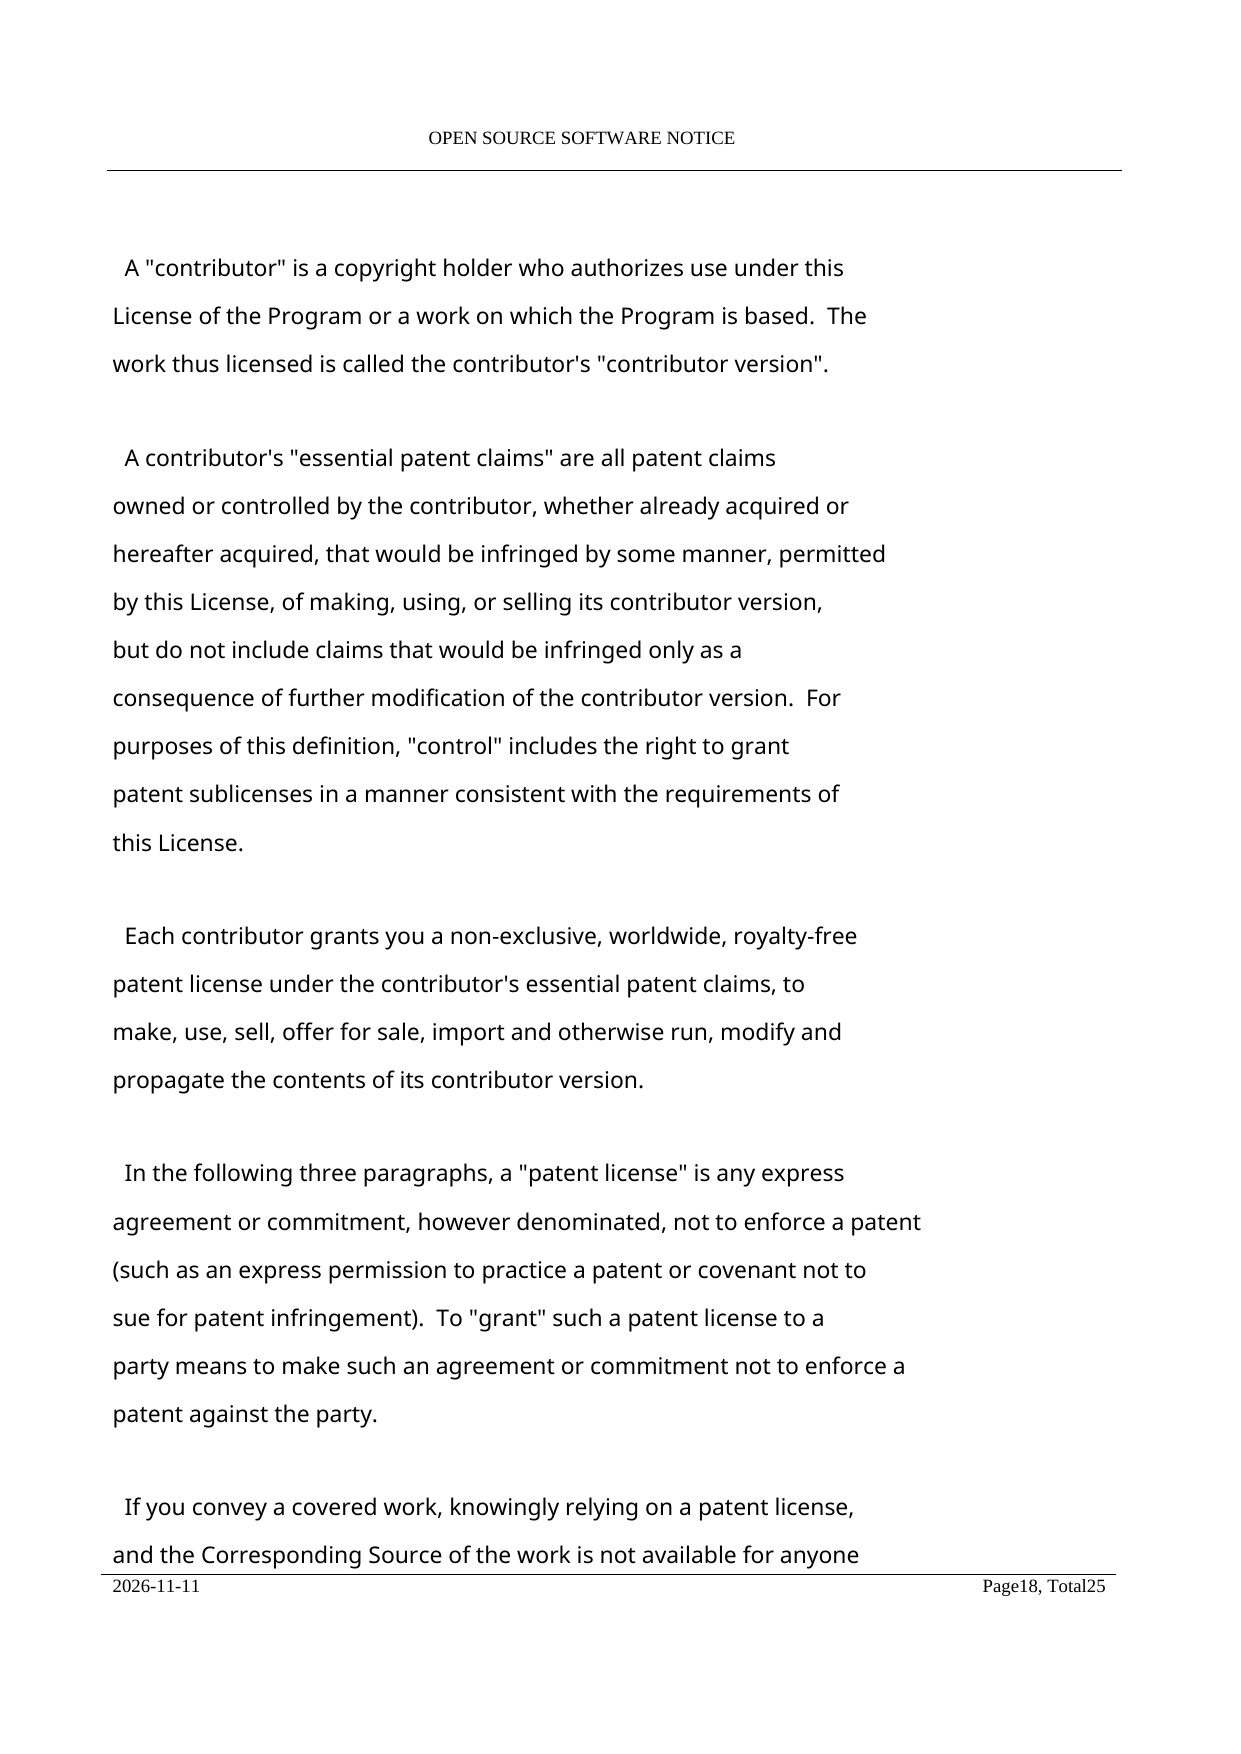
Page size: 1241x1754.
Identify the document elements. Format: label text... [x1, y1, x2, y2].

text sue for patent infringement). To "grant" such a patent license to a [112, 1301, 1128, 1334]
text purposes of this definition, "control" includes the right to grant [112, 730, 1128, 762]
text propagate the contents of its contributor version. [112, 1063, 1128, 1096]
text A "contributor" is a copyright holder who authorizes use under this [112, 251, 1128, 284]
text party means to make such an agreement or commitment not to enforce a [112, 1349, 1128, 1382]
text License of the Program or a work on which the Program is based. The [112, 299, 1128, 332]
text make, use, sell, offer for sale, import and otherwise run, modify and [112, 1015, 1128, 1048]
text patent against the party. [112, 1397, 1128, 1430]
text consequence of further modification of the contributor version. For [112, 682, 1128, 714]
text (such as an express permission to practice a patent or covenant not to [112, 1253, 1128, 1286]
text patent sublicenses in a manner consistent with the requirements of [112, 778, 1128, 810]
text this License. [112, 826, 1128, 858]
text If you convey a covered work, knowingly relying on a patent license, [112, 1491, 1128, 1523]
text Each contributor grants you a non-exclusive, worldwide, royalty-free [112, 919, 1128, 952]
text In the following three paragraphs, a "patent license" is any express [112, 1157, 1128, 1189]
text work thus licensed is called the contributor's "contributor version". [112, 348, 1128, 380]
text hereafter acquired, that would be infringed by some manner, permitted [112, 537, 1128, 570]
text by this License, of making, using, or selling its contributor version, [112, 585, 1128, 618]
text agreement or commitment, however denominated, not to enforce a patent [112, 1205, 1128, 1237]
text A contributor's "essential patent claims" are all patent claims [112, 441, 1128, 473]
text patent license under the contributor's essential patent claims, to [112, 967, 1128, 1000]
text and the Corresponding Source of the work is not available for anyone [112, 1539, 1128, 1571]
text but do not include claims that would be infringed only as a [112, 633, 1128, 666]
text owned or controlled by the contributor, whether already acquired or [112, 489, 1128, 522]
